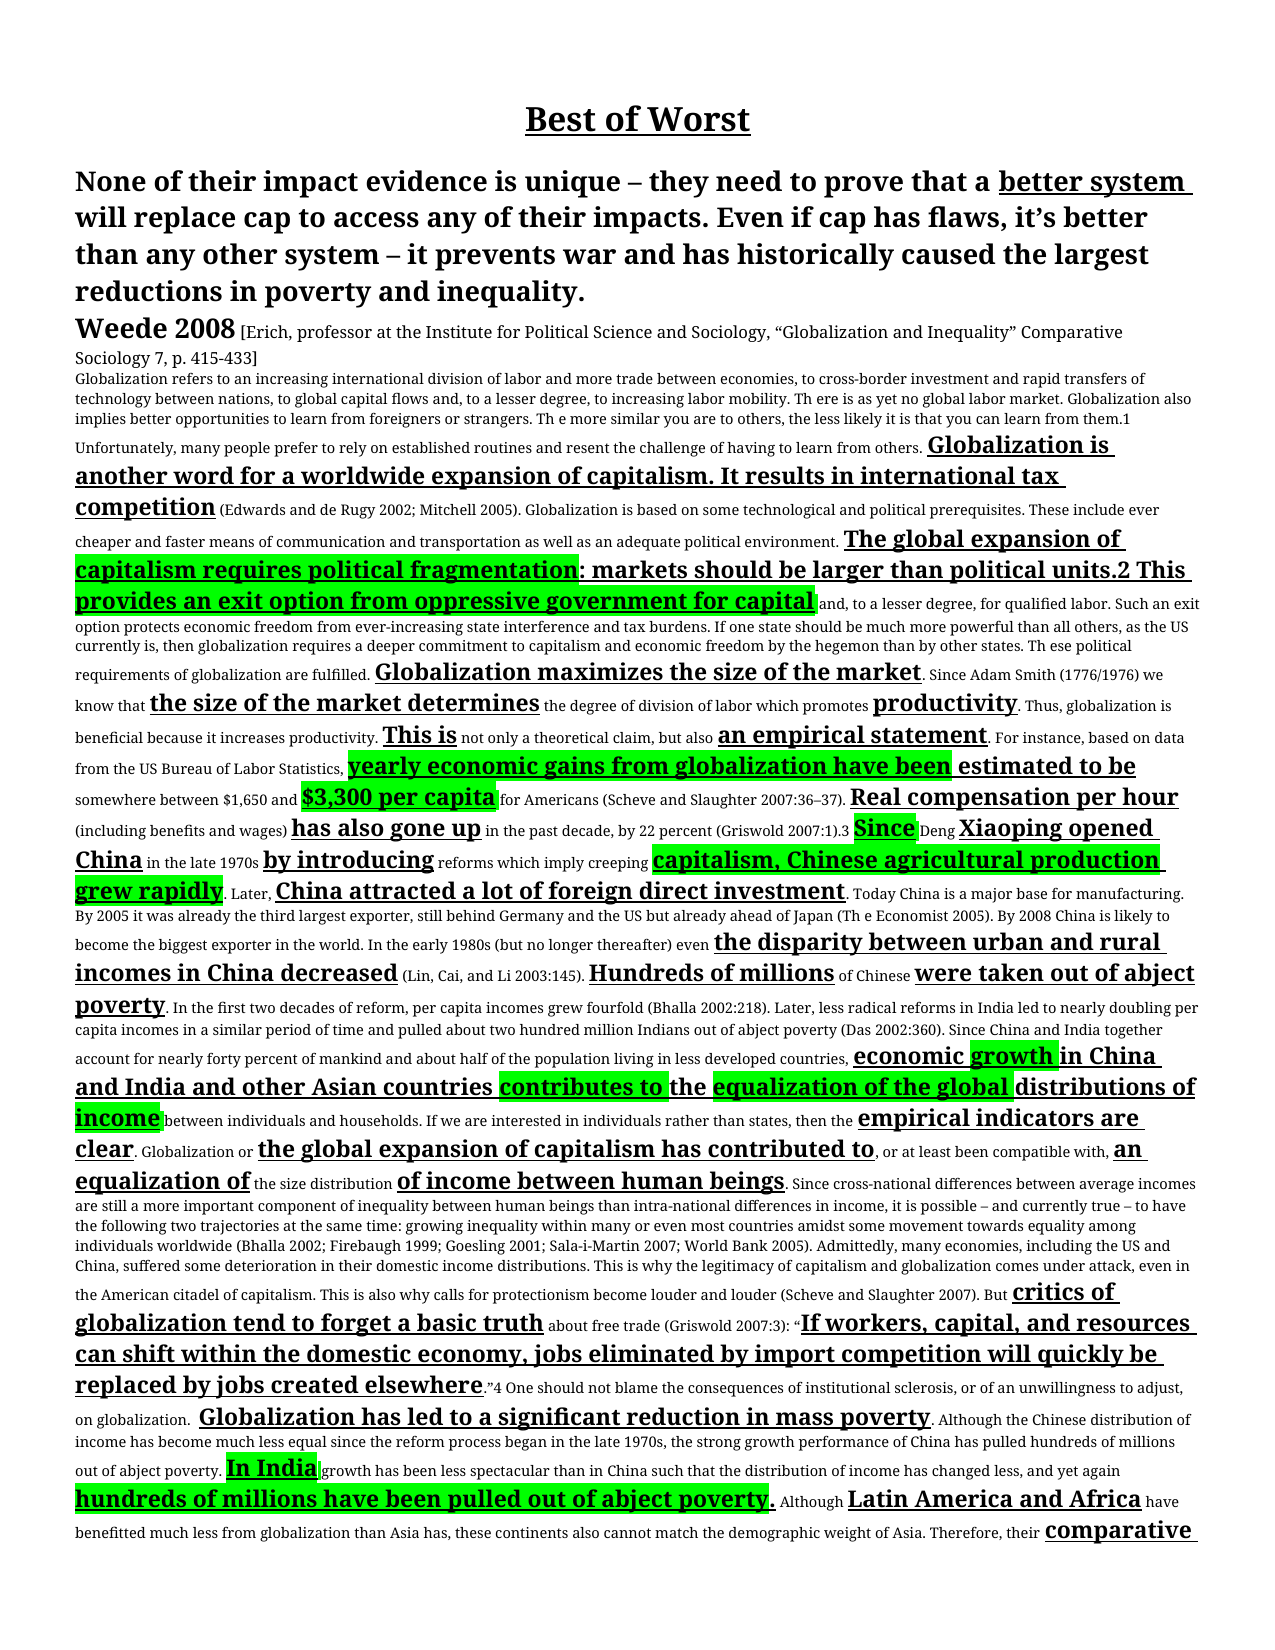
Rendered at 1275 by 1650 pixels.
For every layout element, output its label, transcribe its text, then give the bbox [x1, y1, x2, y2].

subtitle None of their impact evidence is unique – they need to prove that a better system will replace cap to access any of their impacts. Even if cap has flaws, it’s better than any other system – it prevents war and has historically caused the largest reductions in poverty and inequality. [75, 162, 1200, 309]
subtitle Best of Worst [75, 96, 1200, 141]
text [75, 369, 1200, 1545]
text Weede 2008 [Erich, professor at the Institute for Political Science and Sociology, “Globalization and Inequality” Comparative Sociology 7, p. 415-433] [75, 309, 1200, 369]
